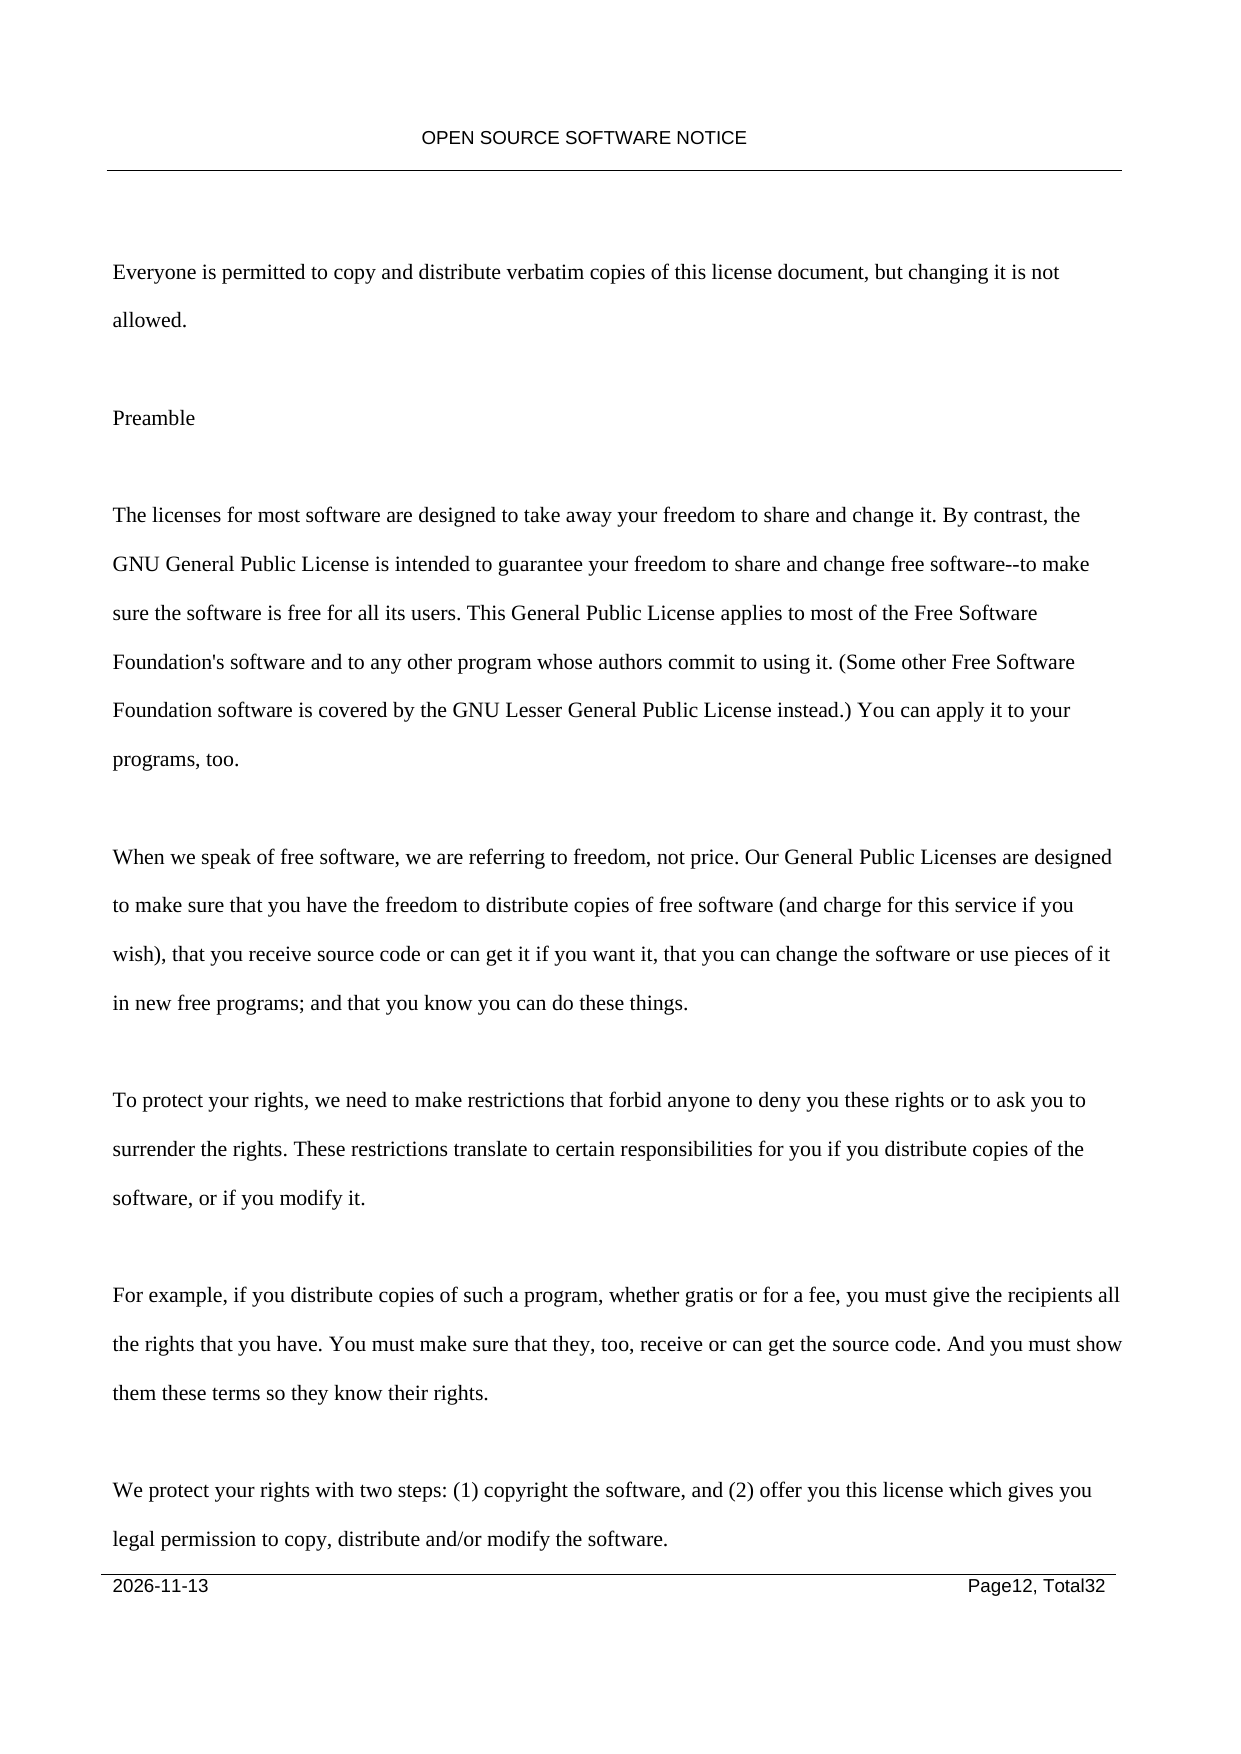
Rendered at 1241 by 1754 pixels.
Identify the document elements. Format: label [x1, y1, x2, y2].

text [112, 206, 1128, 1555]
